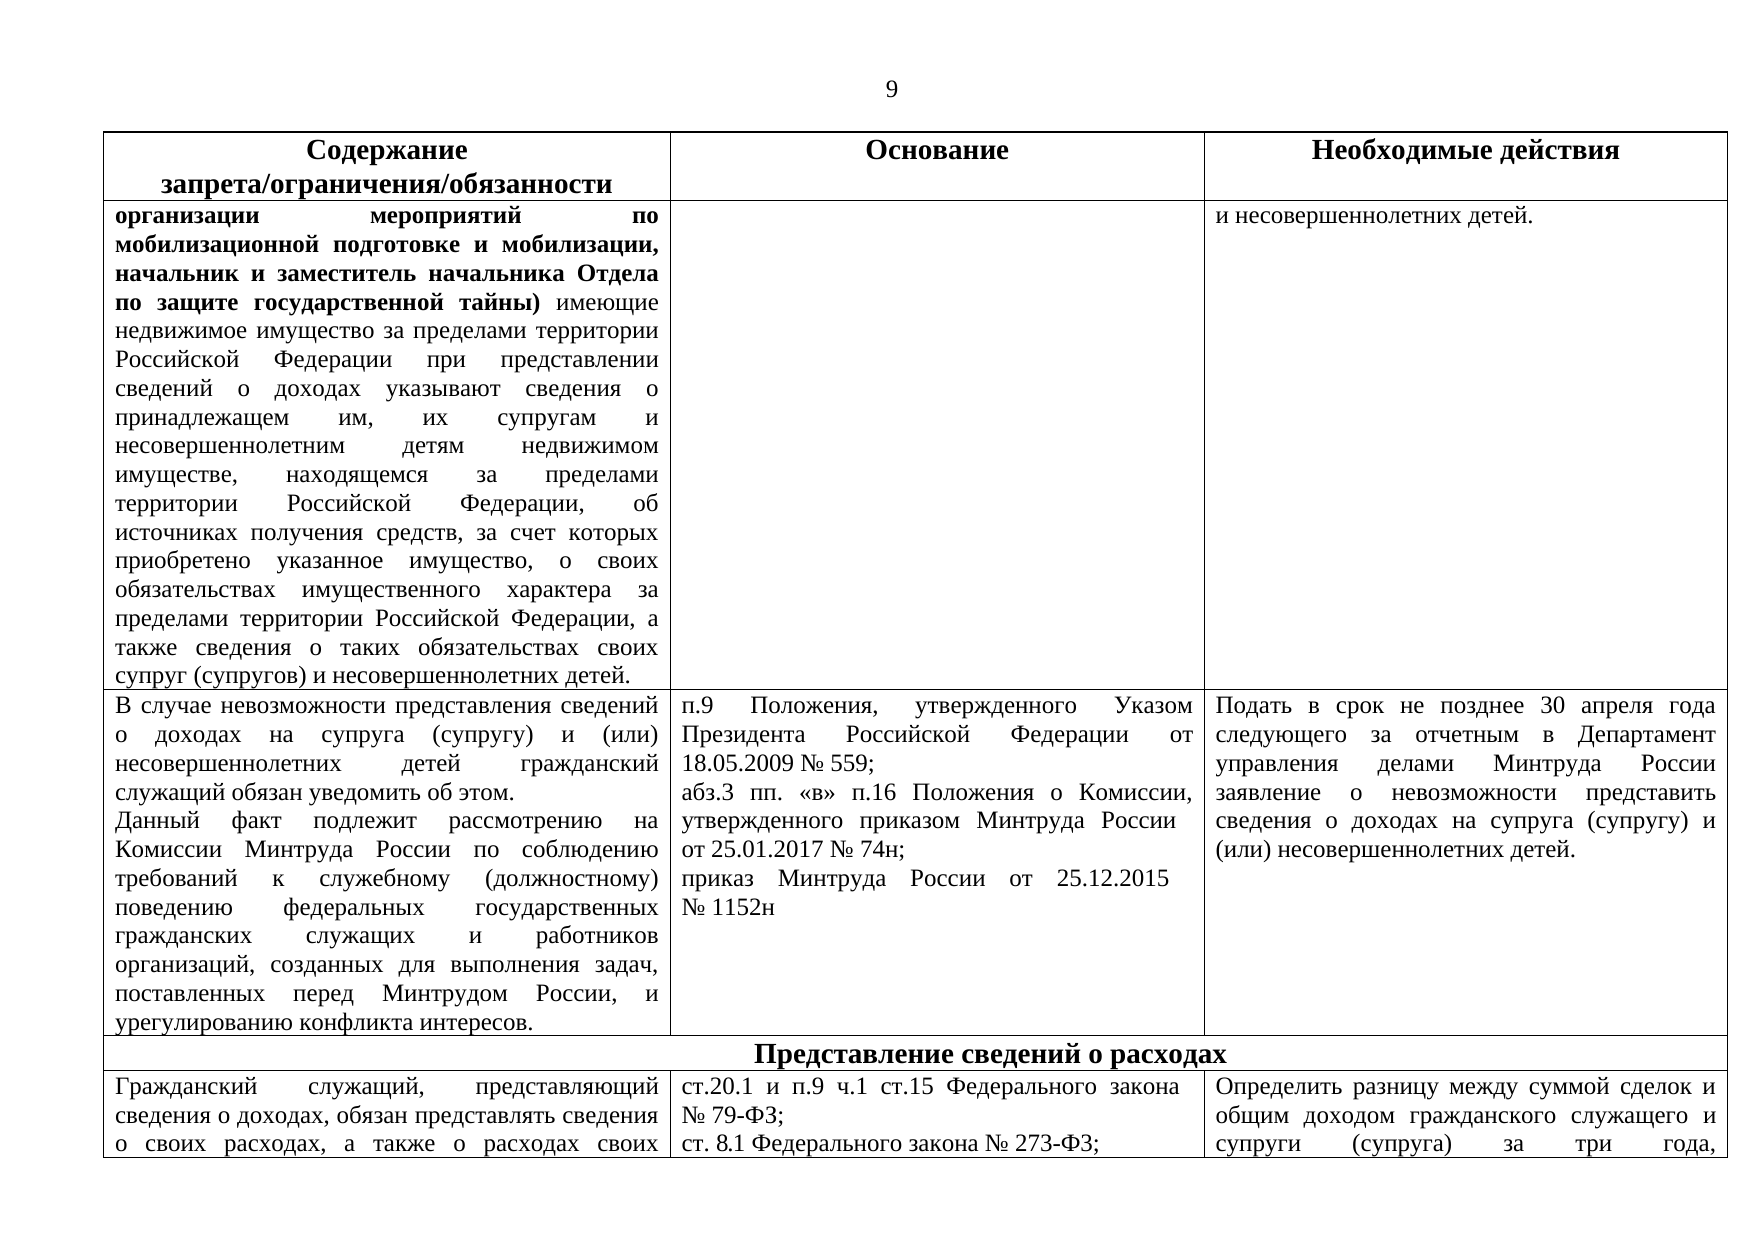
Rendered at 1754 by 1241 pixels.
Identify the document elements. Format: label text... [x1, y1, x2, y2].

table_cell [104, 201, 670, 689]
table_header Основание [671, 133, 1204, 199]
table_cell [671, 201, 1204, 689]
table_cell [1205, 1071, 1727, 1157]
table_cell п.9 Положения, утвержденного Указом Президента Российской Федерации от 18.05.2009 № 559; абз.3 пп. «в» п.16 Положения о Комиссии, утвержденного приказом Минтруда России от 25.01.2017 № 74н; приказ Минтруда России от 25.12.2015 № 1152н [671, 690, 1204, 1035]
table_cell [1205, 201, 1727, 689]
table_cell В случае невозможности представления сведений о доходах на супруга (супругу) и (или) несовершеннолетних детей гражданский служащий обязан уведомить об этом. Данный факт подлежит рассмотрению на Комиссии Минтруда России по соблюдению требований к служебному (должностному) поведению федеральных государственных гражданских служащих и работников организаций, созданных для выполнения задач, поставленных перед Минтрудом России, и урегулированию конфликта интересов. [104, 690, 670, 1035]
table_header Необходимые действия [1205, 133, 1727, 199]
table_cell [671, 1071, 1204, 1157]
table_cell Представление сведений о расходах [104, 1036, 1727, 1070]
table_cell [104, 1071, 670, 1157]
table_cell Подать в срок не позднее 30 апреля года следующего за отчетным в Департамент управления делами Минтруда России заявление о невозможности представить сведения о доходах на супруга (супругу) и (или) несовершеннолетних детей. [1205, 690, 1727, 1035]
table_header Содержание запрета/ограничения/обязанности [104, 133, 670, 199]
